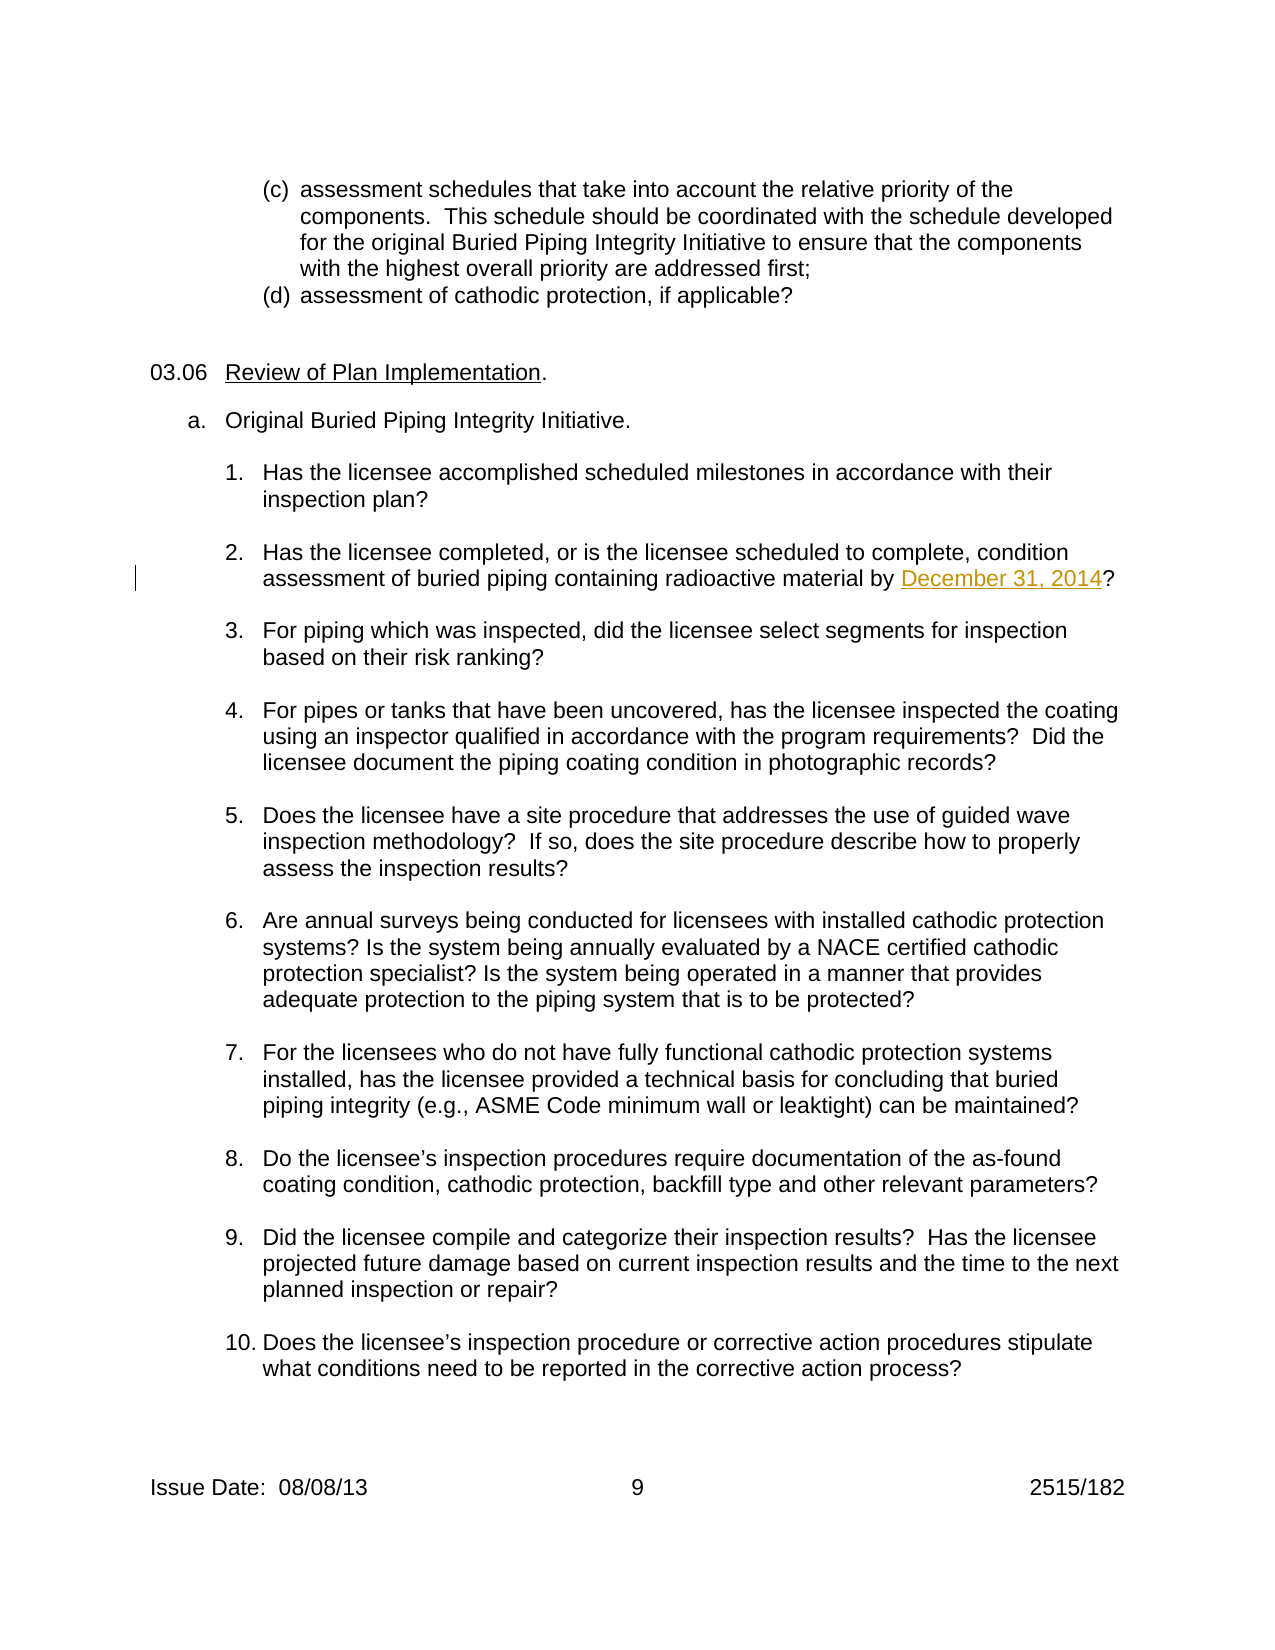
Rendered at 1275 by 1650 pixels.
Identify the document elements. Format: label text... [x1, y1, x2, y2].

list 10. Does the licensee’s inspection procedure or corrective action procedures stipulate what conditions need to be reported in the corrective action process? [225, 1329, 1125, 1382]
text 9. Did the licensee compile and categorize their inspection results? Has the licensee projected future damage based on current inspection results and the time to the next planned inspection or repair? [225, 1224, 1125, 1303]
list (c) assessment schedules that take into account the relative priority of the components. This schedule should be coordinated with the schedule developed for the original Buried Piping Integrity Initiative to ensure that the components with the highest overall priority are addressed first; [262, 176, 1125, 282]
text 1. Has the licensee accomplished scheduled milestones in accordance with their inspection plan? [225, 459, 1125, 512]
list Original Buried Piping Integrity Initiative. [187, 407, 1125, 433]
text 3. For piping which was inspected, did the licensee select segments for inspection based on their risk ranking? [225, 617, 1125, 670]
list (d) assessment of cathodic protection, if applicable? [262, 282, 1125, 308]
text 6. Are annual surveys being conducted for licensees with installed cathodic protection systems? Is the system being annually evaluated by a NACE certified cathodic protection specialist? Is the system being operated in a manner that provides adequate protection to the piping system that is to be protected? [225, 907, 1125, 1013]
text 7. For the licensees who do not have fully functional cathodic protection systems installed, has the licensee provided a technical basis for concluding that buried piping integrity (e.g., ASME Code minimum wall or leaktight) can be maintained? [225, 1039, 1125, 1118]
text 4. For pipes or tanks that have been uncovered, has the licensee inspected the coating using an inspector qualified in accordance with the program requirements? Did the licensee document the piping coating condition in photographic records? [225, 697, 1125, 776]
text 2. Has the licensee completed, or is the licensee scheduled to complete, condition assessment of buried piping containing radioactive material by ? [225, 538, 1125, 591]
text 03.06 Review of Plan Implementation. [150, 361, 1125, 386]
text 8. Do the licensee’s inspection procedures require documentation of the as-found coating condition, cathodic protection, backfill type and other relevant parameters? [225, 1144, 1125, 1197]
text 5. Does the licensee have a site procedure that addresses the use of guided wave inspection methodology? If so, does the site procedure describe how to properly assess the inspection results? [225, 802, 1125, 881]
